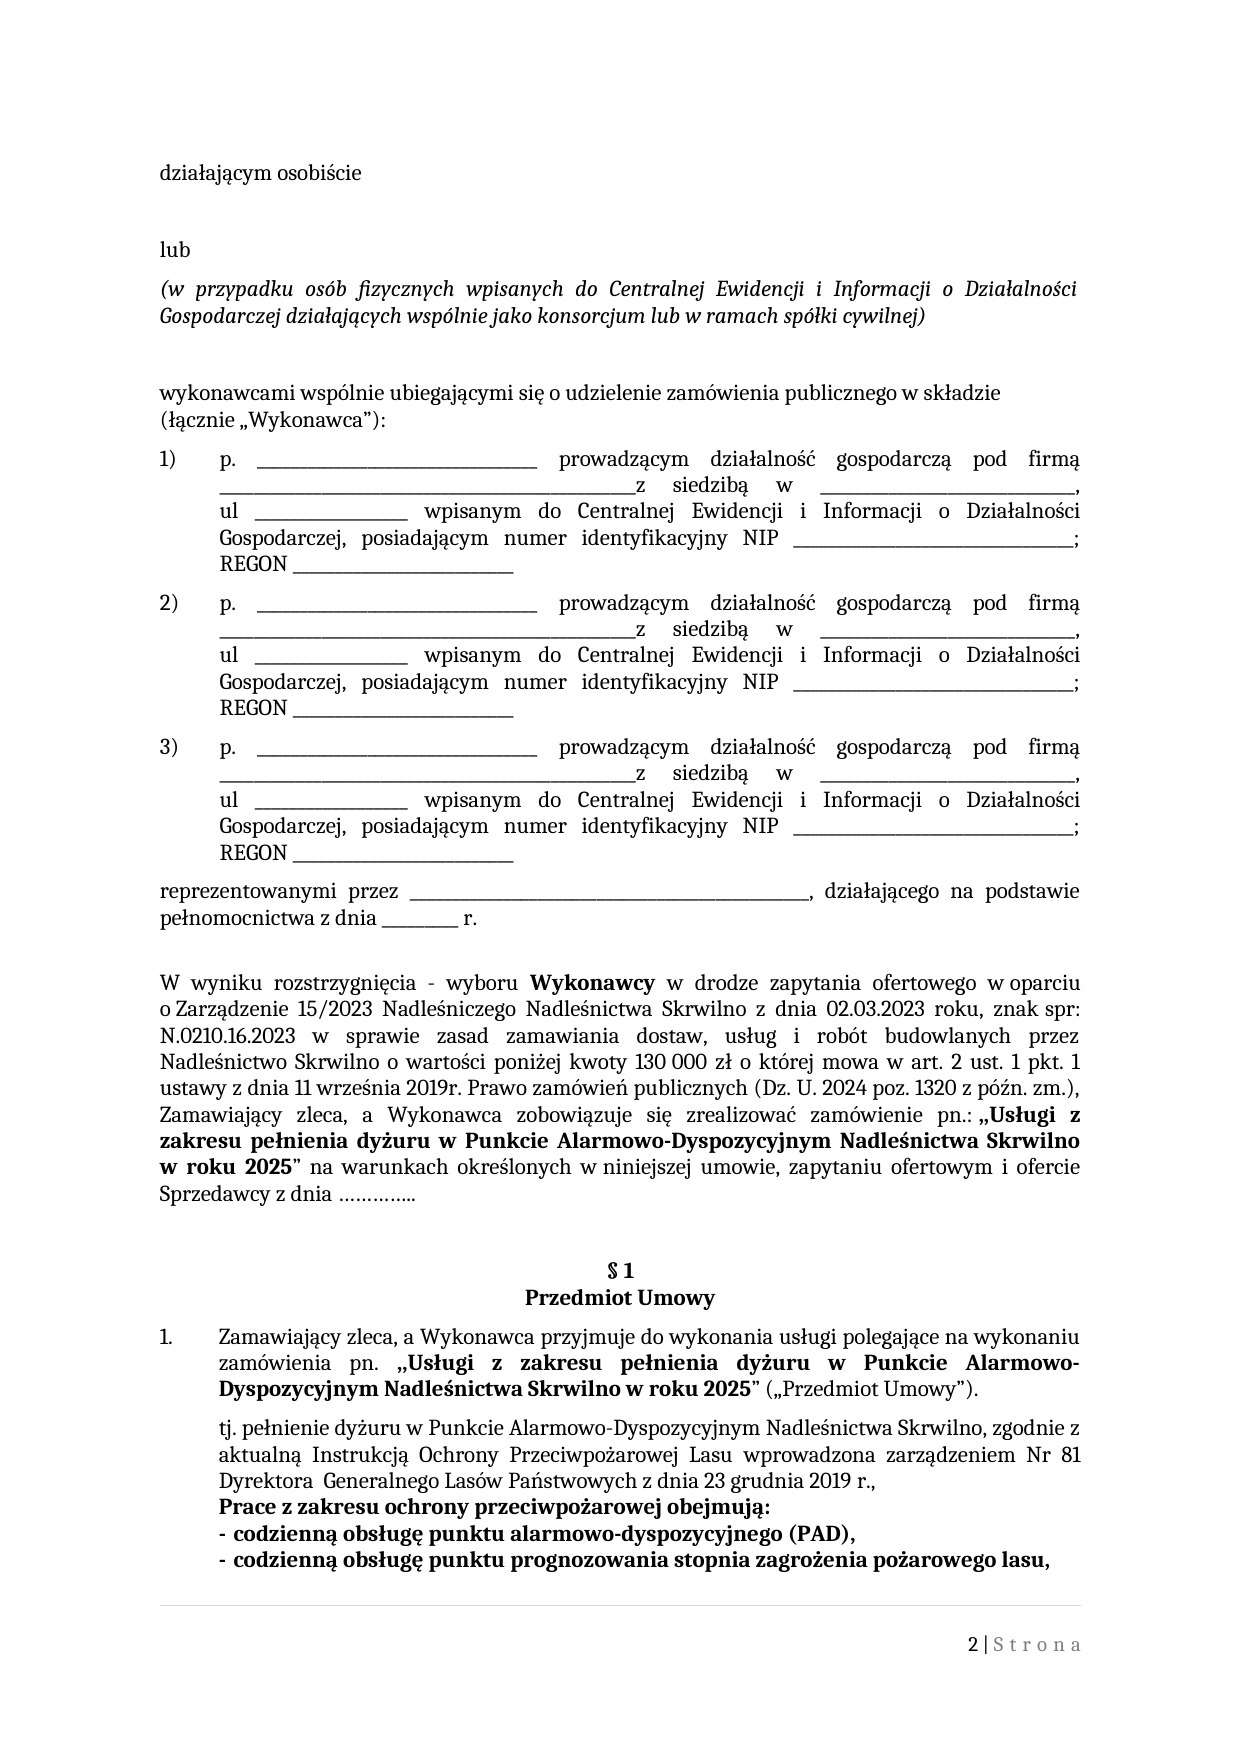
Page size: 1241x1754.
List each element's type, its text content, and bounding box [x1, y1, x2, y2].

text 3) p. _________________________________ prowadzącym działalność gospodarczą pod firmą _________________________________________________z siedzibą w ______________________________, ul __________________ wpisanym do Centralnej Ewidencji i Informacji o Działalności Gospodarczej, posiadającym numer identyfikacyjny NIP _________________________________; REGON __________________________ [159, 734, 1081, 866]
text (w przypadku osób fizycznych wpisanych do Centralnej Ewidencji i Informacji o Działalności Gospodarczej działających wspólnie jako konsorcjum lub w ramach spółki cywilnej) [159, 276, 1081, 329]
text - codzienną obsługę punktu alarmowo-dyspozycyjnego (PAD), [218, 1520, 1081, 1547]
text lub [159, 237, 1081, 263]
list Zamawiający zleca, a Wykonawca przyjmuje do wykonania usługi polegające na wykonaniu zamówienia pn. ,,Usługi z zakresu pełnienia dyżuru w Punkcie Alarmowo-Dyspozycyjnym Nadleśnictwa Skrwilno w roku 2025” („Przedmiot Umowy”). [159, 1323, 1081, 1402]
text działającym osobiście [159, 159, 1081, 186]
text 1) p. _________________________________ prowadzącym działalność gospodarczą pod firmą _________________________________________________z siedzibą w ______________________________, ul __________________ wpisanym do Centralnej Ewidencji i Informacji o Działalności Gospodarczej, posiadającym numer identyfikacyjny NIP _________________________________; REGON __________________________ [159, 445, 1081, 577]
text wykonawcami wspólnie ubiegającymi się o udzielenie zamówienia publicznego w składzie (łącznie „Wykonawca”): [159, 380, 1081, 433]
text 2) p. _________________________________ prowadzącym działalność gospodarczą pod firmą _________________________________________________z siedzibą w ______________________________, ul __________________ wpisanym do Centralnej Ewidencji i Informacji o Działalności Gospodarczej, posiadającym numer identyfikacyjny NIP _________________________________; REGON __________________________ [159, 589, 1081, 721]
text reprezentowanymi przez _______________________________________________, działającego na podstawie pełnomocnictwa z dnia _________ r. [159, 878, 1081, 931]
text § 1 Przedmiot Umowy [159, 1258, 1081, 1311]
text tj. pełnienie dyżuru w Punkcie Alarmowo-Dyspozycyjnym Nadleśnictwa Skrwilno, zgodnie z aktualną Instrukcją Ochrony Przeciwpożarowej Lasu wprowadzona zarządzeniem Nr 81 Dyrektora Generalnego Lasów Państwowych z dnia 23 grudnia 2019 r., [218, 1415, 1081, 1494]
text - codzienną obsługę punktu prognozowania stopnia zagrożenia pożarowego lasu, [218, 1547, 1081, 1573]
text W wyniku rozstrzygnięcia - wyboru Wykonawcy w drodze zapytania ofertowego w oparciu o Zarządzenie 15/2023 Nadleśniczego Nadleśnictwa Skrwilno z dnia 02.03.2023 roku, znak spr: N.0210.16.2023 w sprawie zasad zamawiania dostaw, usług i robót budowlanych przez Nadleśnictwo Skrwilno o wartości poniżej kwoty 130 000 zł o której mowa w art. 2 ust. 1 pkt. 1 ustawy z dnia 11 września 2019r. Prawo zamówień publicznych (Dz. U. 2024 poz. 1320 z późn. zm.), Zamawiający zleca, a Wykonawca zobowiązuje się zrealizować zamówienie pn.: ,,Usługi z zakresu pełnienia dyżuru w Punkcie Alarmowo-Dyspozycyjnym Nadleśnictwa Skrwilno w roku 2025” na warunkach określonych w niniejszej umowie, zapytaniu ofertowym i ofercie Sprzedawcy z dnia ………….. [159, 970, 1081, 1207]
text Prace z zakresu ochrony przeciwpożarowej obejmują: [218, 1494, 1081, 1520]
